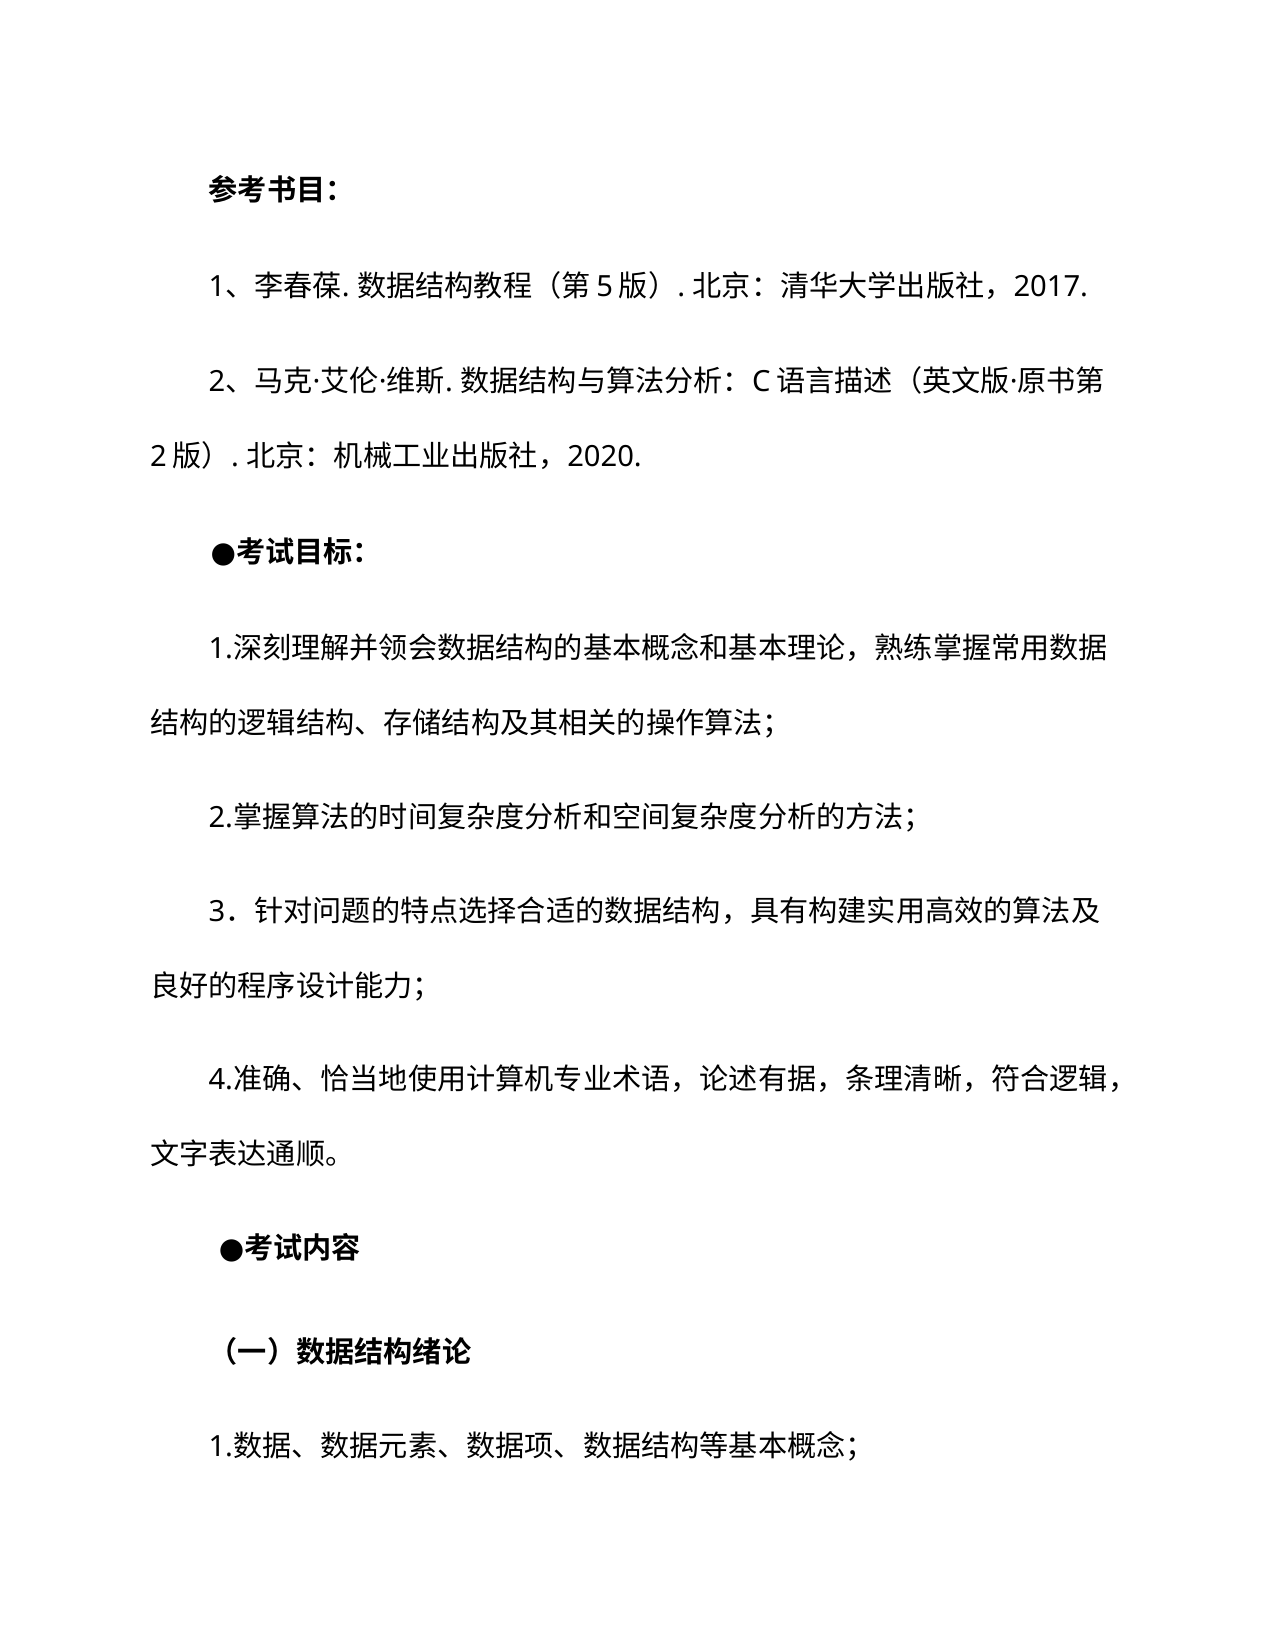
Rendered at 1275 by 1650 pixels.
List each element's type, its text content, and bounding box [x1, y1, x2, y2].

text 1.数据、数据元素、数据项、数据结构等基本概念； [150, 1406, 1125, 1481]
text ●考试目标： [150, 512, 1125, 587]
text 2.掌握算法的时间复杂度分析和空间复杂度分析的方法； [150, 777, 1125, 852]
text 1、李春葆. 数据结构教程（第5版）. 北京：清华大学出版社，2017. [150, 246, 1125, 321]
text 4.准确、恰当地使用计算机专业术语，论述有据，条理清晰，符合逻辑，文字表达通顺。 [150, 1039, 1125, 1189]
text ●考试内容 [150, 1208, 1125, 1283]
text 2、马克·艾伦·维斯. 数据结构与算法分析：C语言描述（英文版·原书第2版）. 北京：机械工业出版社，2020. [150, 342, 1125, 492]
text 1.深刻理解并领会数据结构的基本概念和基本理论，熟练掌握常用数据结构的逻辑结构、存储结构及其相关的操作算法； [150, 608, 1125, 758]
text 参考书目： [150, 150, 1125, 225]
text （一）数据结构绪论 [150, 1312, 1125, 1387]
text 3．针对问题的特点选择合适的数据结构，具有构建实用高效的算法及良好的程序设计能力； [150, 871, 1125, 1021]
